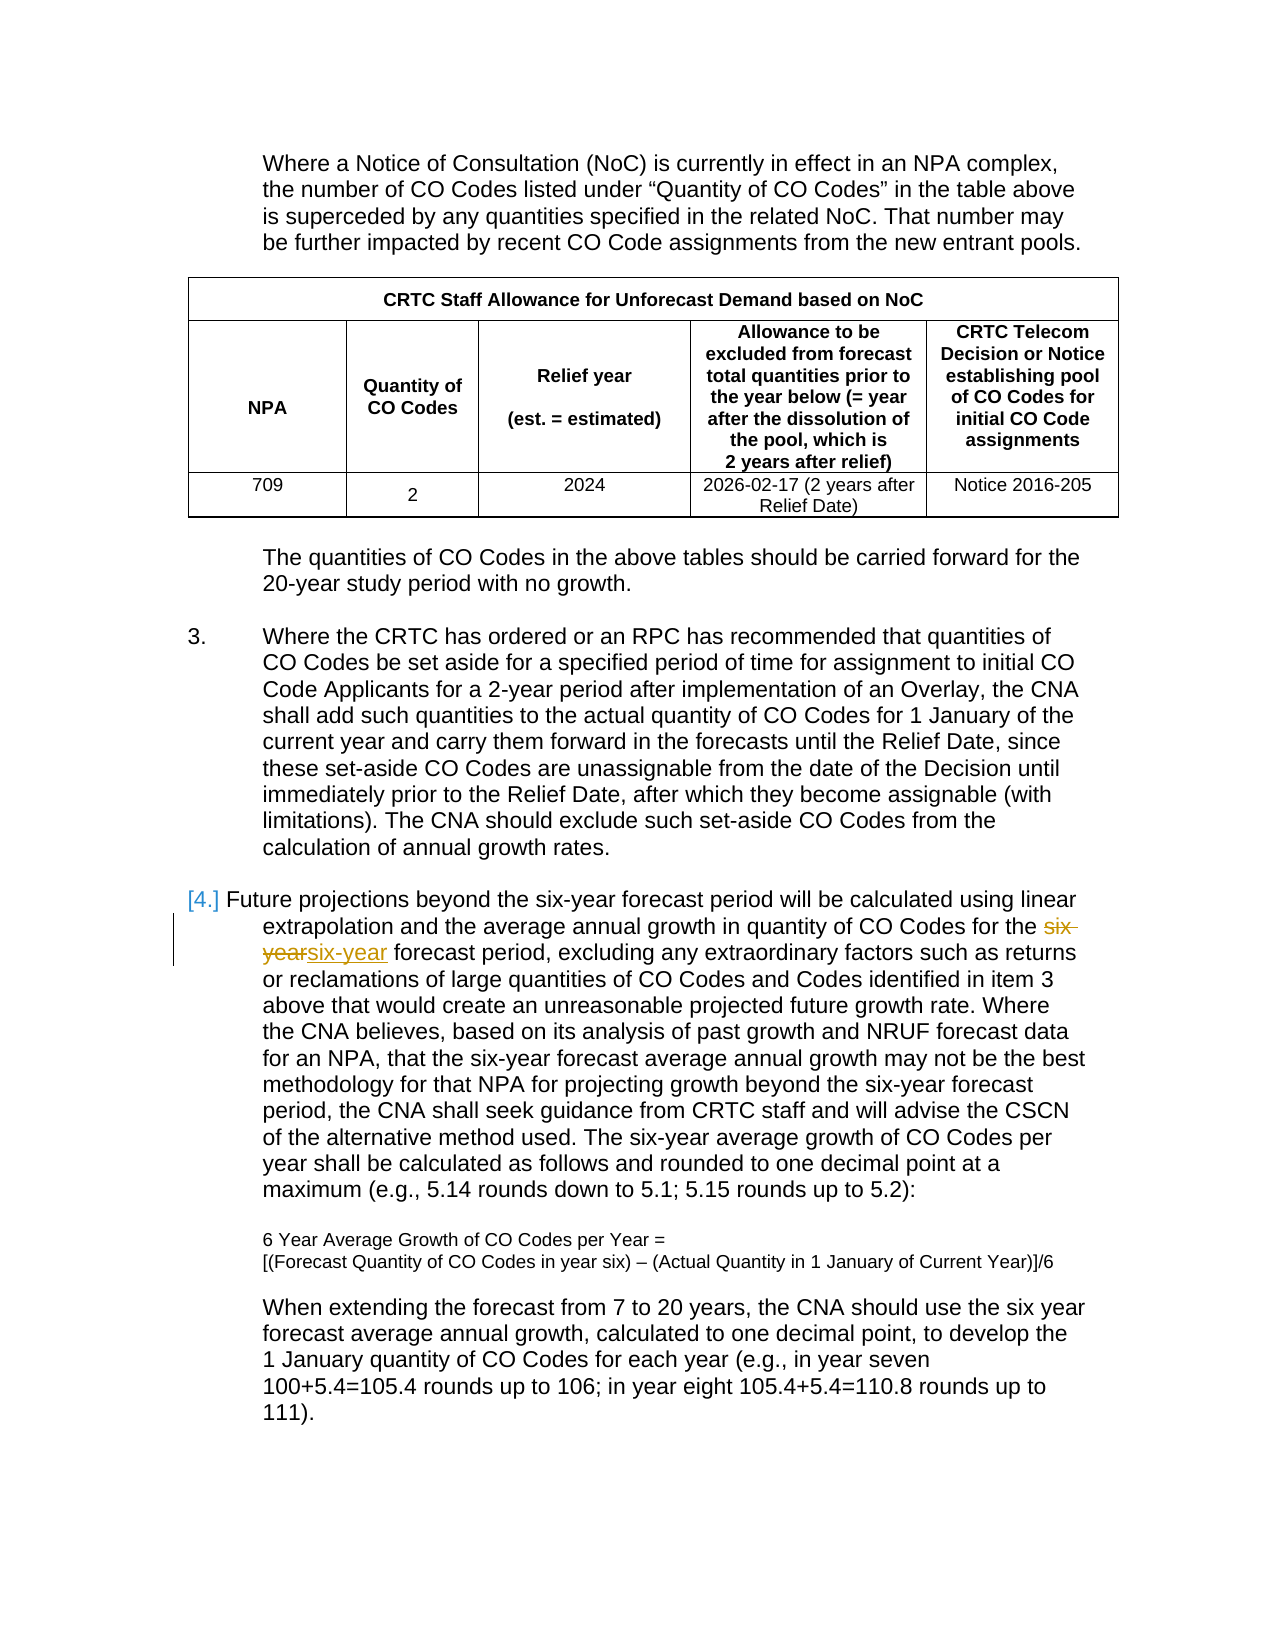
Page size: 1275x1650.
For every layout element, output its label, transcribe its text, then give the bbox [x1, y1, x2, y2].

list Future projections beyond the six-year forecast period will be calculated using linear extrapolation and the average annual growth in quantity of CO Codes for the forecast period, excluding any extraordinary factors such as returns or reclamations of large quantities of CO Codes and Codes identified in item 3 above that would create an unreasonable projected future growth rate. Where the CNA believes, based on its analysis of past growth and NRUF forecast data for an NPA, that the six-year forecast average annual growth may not be the best methodology for that NPA for projecting growth beyond the six-year forecast period, the CNA shall seek guidance from CRTC staff and will advise the CSCN of the alternative method used. The six-year average growth of CO Codes per year shall be calculated as follows and rounded to one decimal point at a maximum (e.g., 5.14 rounds down to 5.1; 5.15 rounds up to 5.2): [187, 886, 1087, 1203]
text When extending the forecast from 7 to 20 years, the CNA should use the six year forecast average annual growth, calculated to one decimal point, to develop the 1 January quantity of CO Codes for each year (e.g., in year seven 100+5.4=105.4 rounds up to 106; in year eight 105.4+5.4=110.8 rounds up to 111). [262, 1294, 1087, 1426]
text The quantities of CO Codes in the above tables should be carried forward for the 20-year study period with no growth. [262, 544, 1087, 597]
table_cell Quantity of CO Codes [347, 321, 478, 472]
table_cell 2026-02-17 (2 years after Relief Date) [691, 473, 926, 516]
table_cell Notice 2016-205 [927, 473, 1118, 516]
table_cell 2 [347, 473, 478, 516]
table_cell CRTC Telecom Decision or Notice establishing pool of CO Codes for initial CO Code assignments [927, 321, 1118, 472]
table_header CRTC Staff Allowance for Unforecast Demand based on NoC [189, 278, 1118, 320]
text 6 Year Average Growth of CO Codes per Year = [262, 1229, 1087, 1251]
table_cell Allowance to be excluded from forecast total quantities prior to the year below (= year after the dissolution of the pool, which is 2 years after relief) [691, 321, 926, 472]
table_cell 709 [189, 473, 346, 516]
table_cell Relief year (est. = estimated) [479, 321, 690, 472]
table_cell 2024 [479, 473, 690, 516]
list Where the CRTC has ordered or an RPC has recommended that quantities of CO Codes be set aside for a specified period of time for assignment to initial CO Code Applicants for a 2-year period after implementation of an Overlay, the CNA shall add such quantities to the actual quantity of CO Codes for 1 January of the current year and carry them forward in the forecasts until the Relief Date, since these set-aside CO Codes are unassignable from the date of the Decision until immediately prior to the Relief Date, after which they become assignable (with limitations). The CNA should exclude such set-aside CO Codes from the calculation of annual growth rates. [187, 623, 1087, 860]
table_cell NPA [189, 321, 346, 472]
text [(Forecast Quantity of CO Codes in year six) – (Actual Quantity in 1 January of Current Year)]/6 [262, 1251, 1087, 1272]
text Where a Notice of Consultation (NoC) is currently in effect in an NPA complex, the number of CO Codes listed under “Quantity of CO Codes” in the table above is superceded by any quantities specified in the related NoC. That number may be further impacted by recent CO Code assignments from the new entrant pools. [262, 150, 1087, 255]
